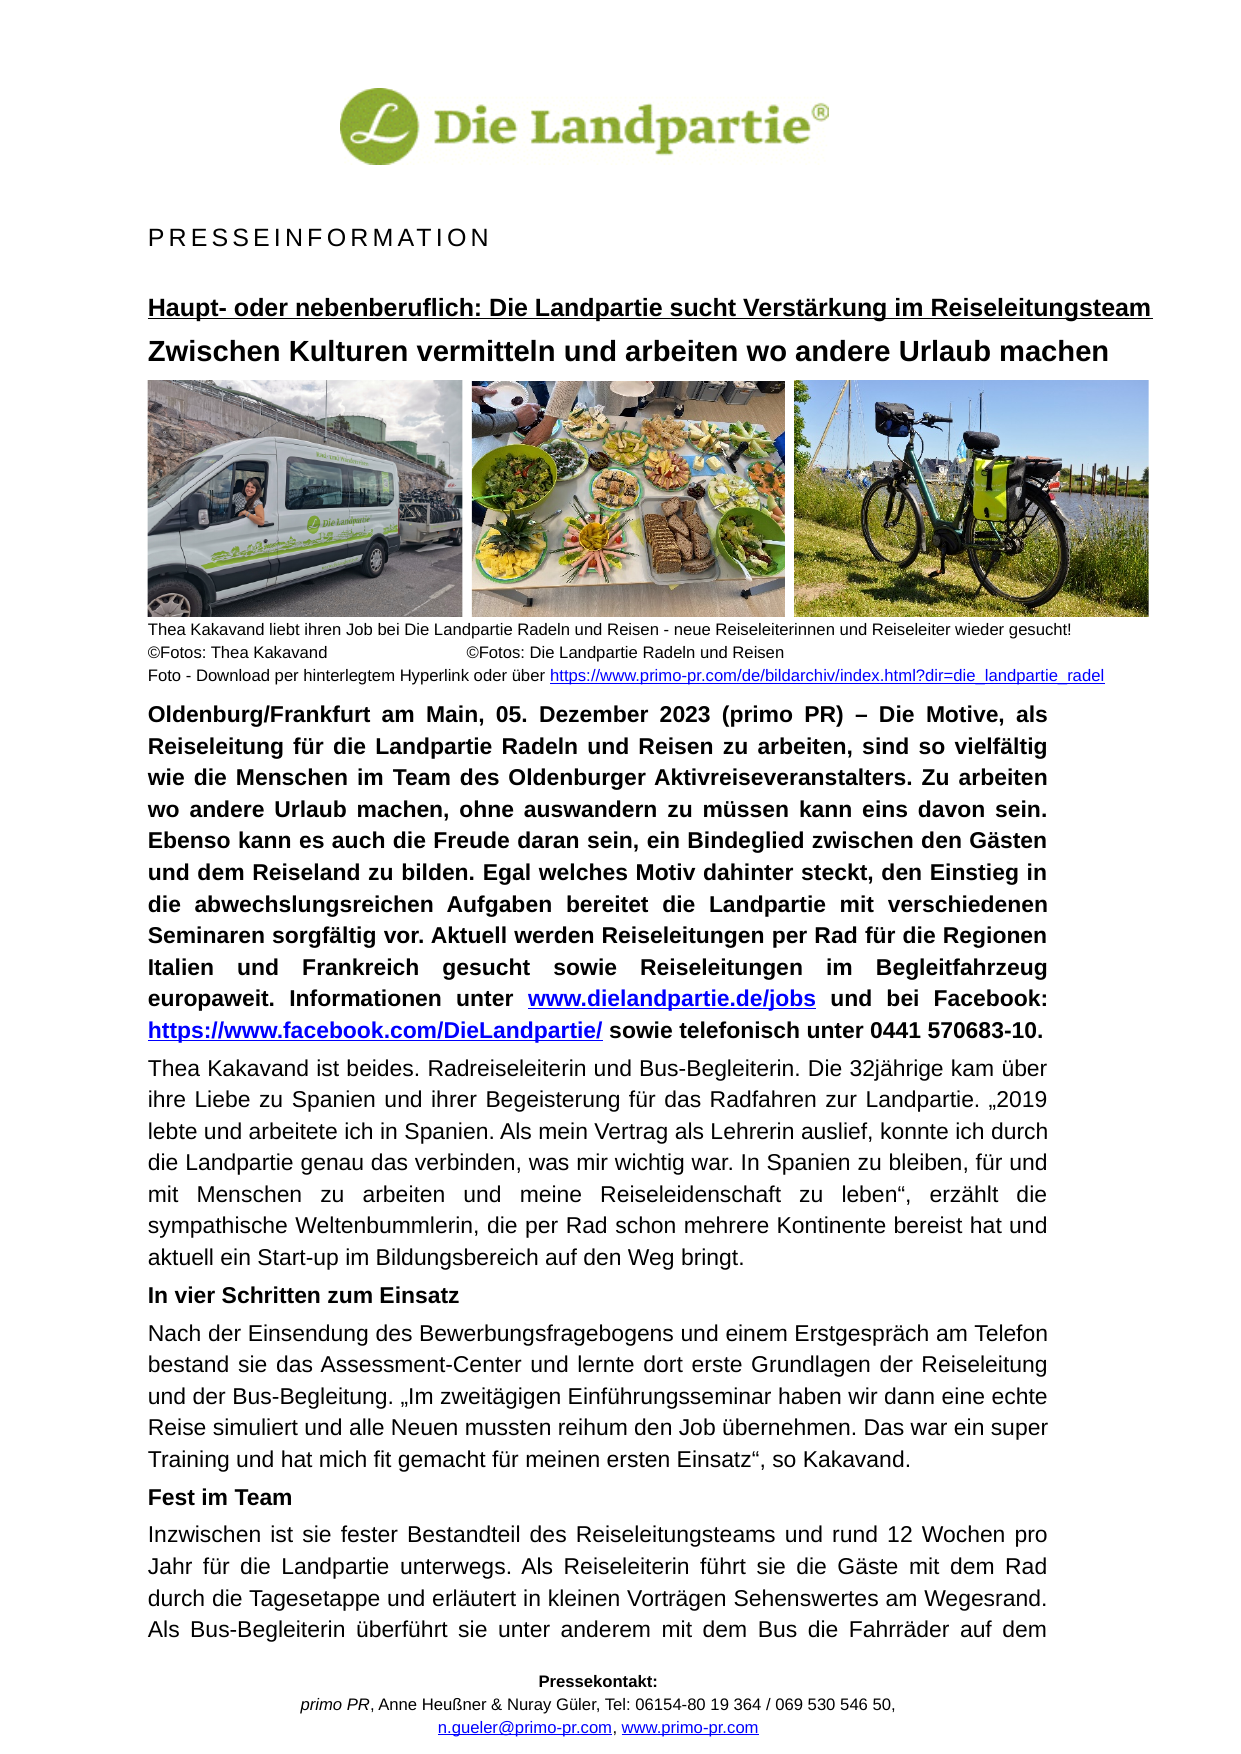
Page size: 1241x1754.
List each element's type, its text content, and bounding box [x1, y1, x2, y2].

picture [340, 88, 829, 165]
picture [147, 380, 463, 617]
text Thea Kakavand ist beides. Radreiseleiterin und Bus-Begleiterin. Die 32jährige kam über ihre Liebe zu Spanien und ihrer Begeisterung für das Radfahren zur Landpartie. „2019 lebte und arbeitete ich in Spanien. Als mein Vertrag als Lehrerin auslief, konnte ich durch die Landpartie genau das verbinden, was mir wichtig war. In Spanien zu bleiben, für und mit Menschen zu arbeiten und meine Reiseleidenschaft zu leben“, erzählt die sympathische Weltenbummlerin, die per Rad schon mehrere Kontinente bereist hat und aktuell ein Start-up im Bildungsbereich auf den Weg bringt. [148, 1054, 1048, 1270]
picture [471, 381, 785, 617]
text In vier Schritten zum Einsatz [148, 1282, 1048, 1308]
text Zwischen Kulturen vermitteln und arbeiten wo andere Urlaub machen [148, 334, 1184, 367]
text Oldenburg/Frankfurt am Main, 05. Dezember 2023 (primo PR) – Die Motive, als Reiseleitung für die Landpartie Radeln und Reisen zu arbeiten, sind so vielfältig wie die Menschen im Team des Oldenburger Aktivreiseveranstalters. Zu arbeiten wo andere Urlaub machen, ohne auswandern zu müssen kann eins davon sein. Ebenso kann es auch die Freude daran sein, ein Bindeglied zwischen den Gästen und dem Reiseland zu bilden. Egal welches Motiv dahinter steckt, den Einstieg in die abwechslungsreichen Aufgaben bereitet die Landpartie mit verschiedenen Seminaren sorgfältig vor. Aktuell werden Reiseleitungen per Rad für die Regionen Italien und Frankreich gesucht sowie Reiseleitungen im Begleitfahrzeug europaweit. Informationen unter www.dielandpartie.de/jobs und bei Facebook: https://www.facebook.com/DieLandpartie/ sowie telefonisch unter 0441 570683-10. [148, 701, 1048, 1043]
text Foto - Download per hinterlegtem Hyperlink oder über https://www.primo-pr.com/de/bildarchiv/index.html?dir=die_landpartie_radel [148, 666, 1196, 685]
text Thea Kakavand liebt ihren Job bei Die Landpartie Radeln und Reisen - neue Reiseleiterinnen und Reiseleiter wieder gesucht! [148, 620, 1196, 639]
text Haupt- oder nebenberuflich: Die Landpartie sucht Verstärkung im Reiseleitungsteam [148, 293, 1184, 321]
picture [794, 380, 1149, 617]
text Fest im Team [148, 1484, 1048, 1510]
text ©Fotos: Thea Kakavand ©Fotos: Die Landpartie Radeln und Reisen [148, 643, 1196, 662]
text Nach der Einsendung des Bewerbungsfragebogens und einem Erstgespräch am Telefon bestand sie das Assessment-Center und lernte dort erste Grundlagen der Reiseleitung und der Bus-Begleitung. „Im zweitägigen Einführungsseminar haben wir dann eine echte Reise simuliert und alle Neuen mussten reihum den Job übernehmen. Das war ein super Training und hat mich fit gemacht für meinen ersten Einsatz“, so Kakavand. [148, 1319, 1048, 1472]
